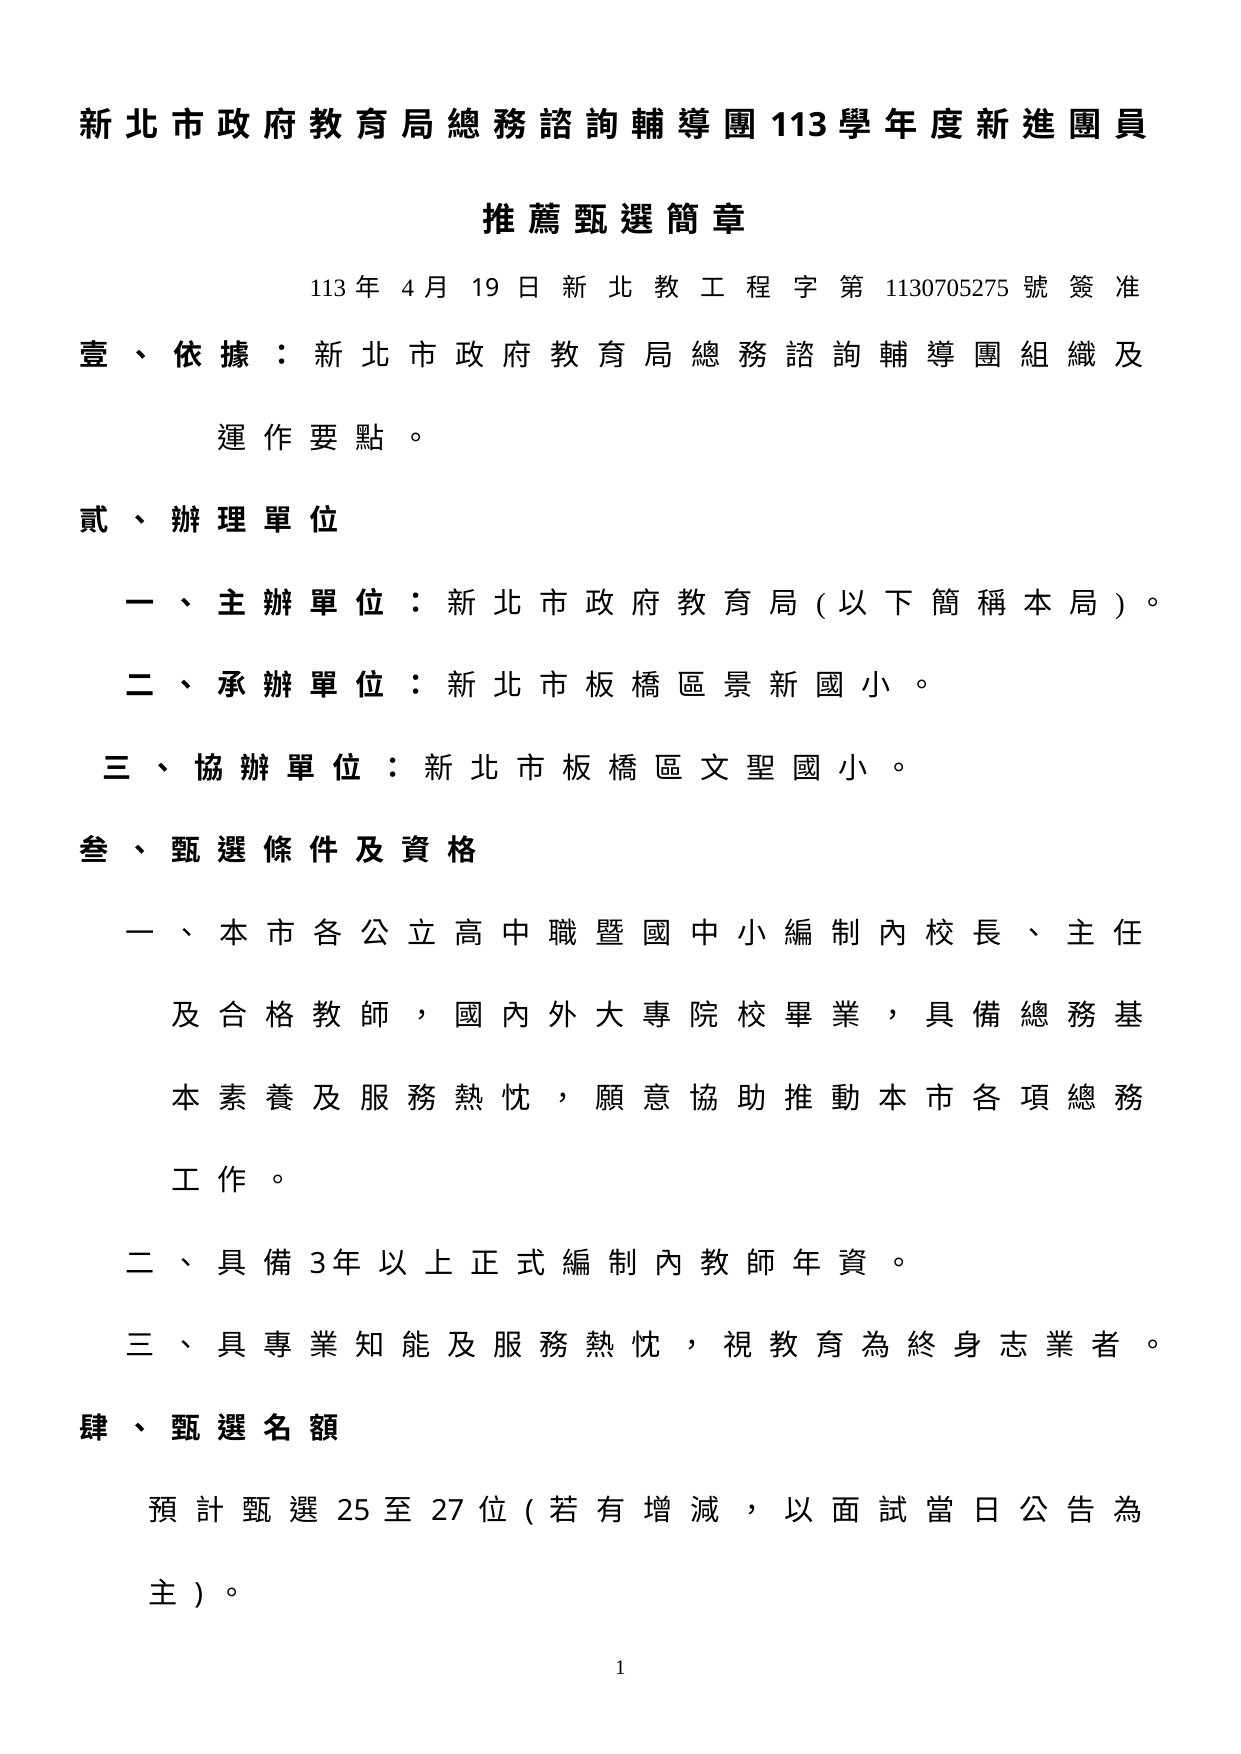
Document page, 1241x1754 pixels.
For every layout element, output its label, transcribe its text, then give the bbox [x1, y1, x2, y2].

text 二、承辦單位：新北市板橋區景新國小。 [79, 642, 1161, 724]
text 叁、甄選條件及資格 [79, 807, 1161, 889]
text 新北市政府教育局總務諮詢輔導團113學年度新進團員推薦甄選簡章 [79, 81, 1161, 258]
text 一、本市各公立高中職暨國中小編制內校長、主任及合格教師，國內外大專院校畢業，具備總務基本素養及服務熱忱，願意協助推動本市各項總務工作。 [106, 889, 1161, 1219]
text 壹、依據：新北市政府教育局總務諮詢輔導團組織及運作要點。 [79, 312, 1161, 477]
text 預計甄選25至27位(若有增減，以面試當日公告為主)。 [138, 1467, 1161, 1632]
text 貳、辦理單位 [79, 477, 1161, 559]
text 三、協辦單位：新北市板橋區文聖國小。 [79, 724, 1161, 807]
text 一、主辦單位：新北市政府教育局(以下簡稱本局) 。 [79, 559, 1161, 642]
text 三、具專業知能及服務熱忱，視教育為終身志業者。 [79, 1302, 1161, 1384]
text 肆、甄選名額 [79, 1384, 1161, 1467]
text 二、具備3年以上正式編制內教師年資。 [106, 1219, 1161, 1302]
text 113年4月19日新北教工程字第1130705275號簽准 [79, 265, 1161, 306]
